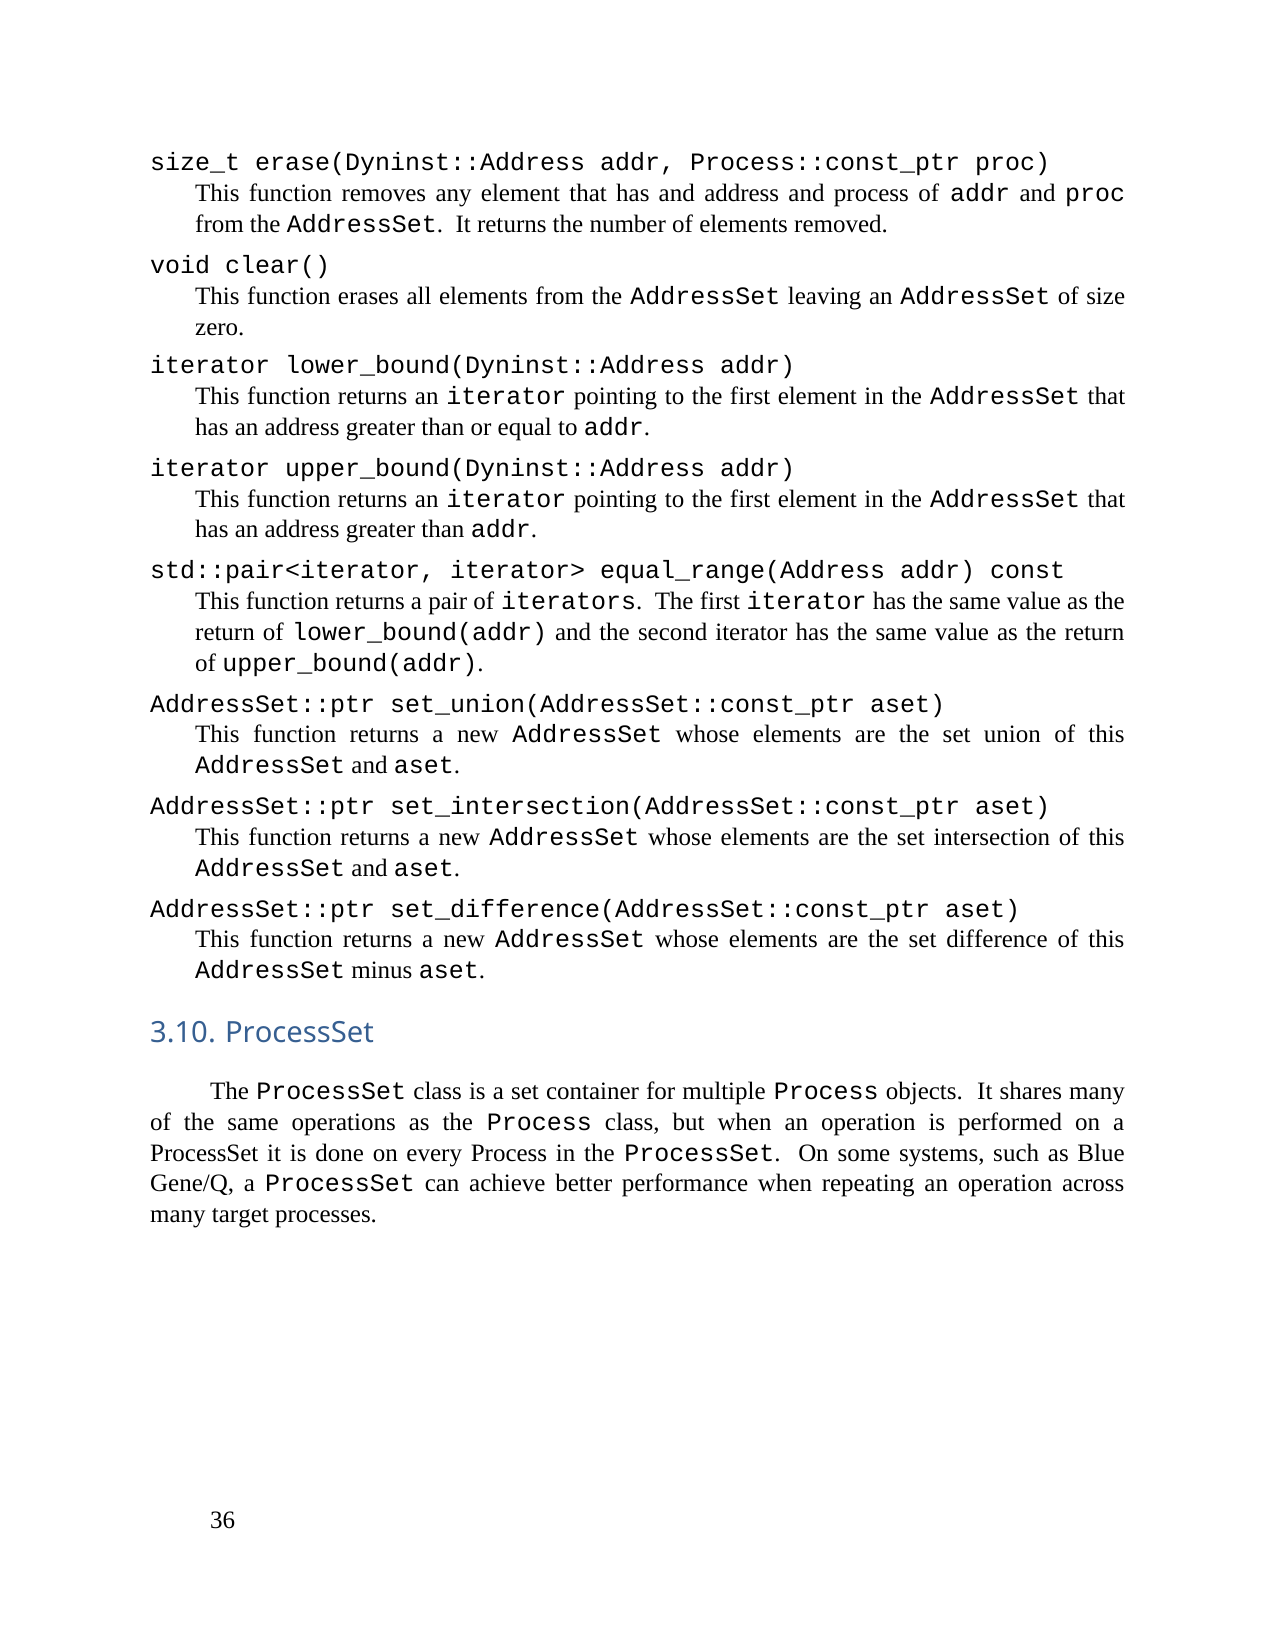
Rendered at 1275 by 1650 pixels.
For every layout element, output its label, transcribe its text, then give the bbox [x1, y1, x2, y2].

text iterator upper_bound(Dyninst::Address addr) [150, 455, 1125, 484]
text This function returns a new AddressSet whose elements are the set difference of this AddressSet minus aset. [195, 924, 1125, 986]
text iterator lower_bound(Dyninst::Address addr) [150, 353, 1125, 381]
text This function removes any element that has and address and process of addr and proc from the AddressSet. It returns the number of elements removed. [195, 178, 1125, 240]
text AddressSet::ptr set_difference(AddressSet::const_ptr aset) [150, 896, 1125, 924]
text The ProcessSet class is a set container for multiple Process objects. It shares many of the same operations as the Process class, but when an operation is performed on a ProcessSet it is done on every Process in the ProcessSet. On some systems, such as Blue Gene/Q, a ProcessSet can achieve better performance when repeating an operation across many target processes. [150, 1076, 1125, 1228]
text std::pair<iterator, iterator> equal_range(Address addr) const [150, 558, 1125, 586]
text This function returns a new AddressSet whose elements are the set intersection of this AddressSet and aset. [195, 822, 1125, 884]
text AddressSet::ptr set_intersection(AddressSet::const_ptr aset) [150, 794, 1125, 822]
text AddressSet::ptr set_union(AddressSet::const_ptr aset) [150, 691, 1125, 719]
subtitle ProcessSet [150, 1011, 1125, 1051]
text size_t erase(Dyninst::Address addr, Process::const_ptr proc) [150, 150, 1125, 178]
text This function returns an iterator pointing to the first element in the AddressSet that has an address greater than addr. [195, 484, 1125, 545]
text This function returns a pair of iterators. The first iterator has the same value as the return of lower_bound(addr) and the second iterator has the same value as the return of upper_bound(addr). [195, 586, 1125, 679]
text This function returns a new AddressSet whose elements are the set union of this AddressSet and aset. [195, 719, 1125, 781]
text This function erases all elements from the AddressSet leaving an AddressSet of size zero. [195, 281, 1125, 340]
text void clear() [150, 252, 1125, 281]
text This function returns an iterator pointing to the first element in the AddressSet that has an address greater than or equal to addr. [195, 381, 1125, 443]
